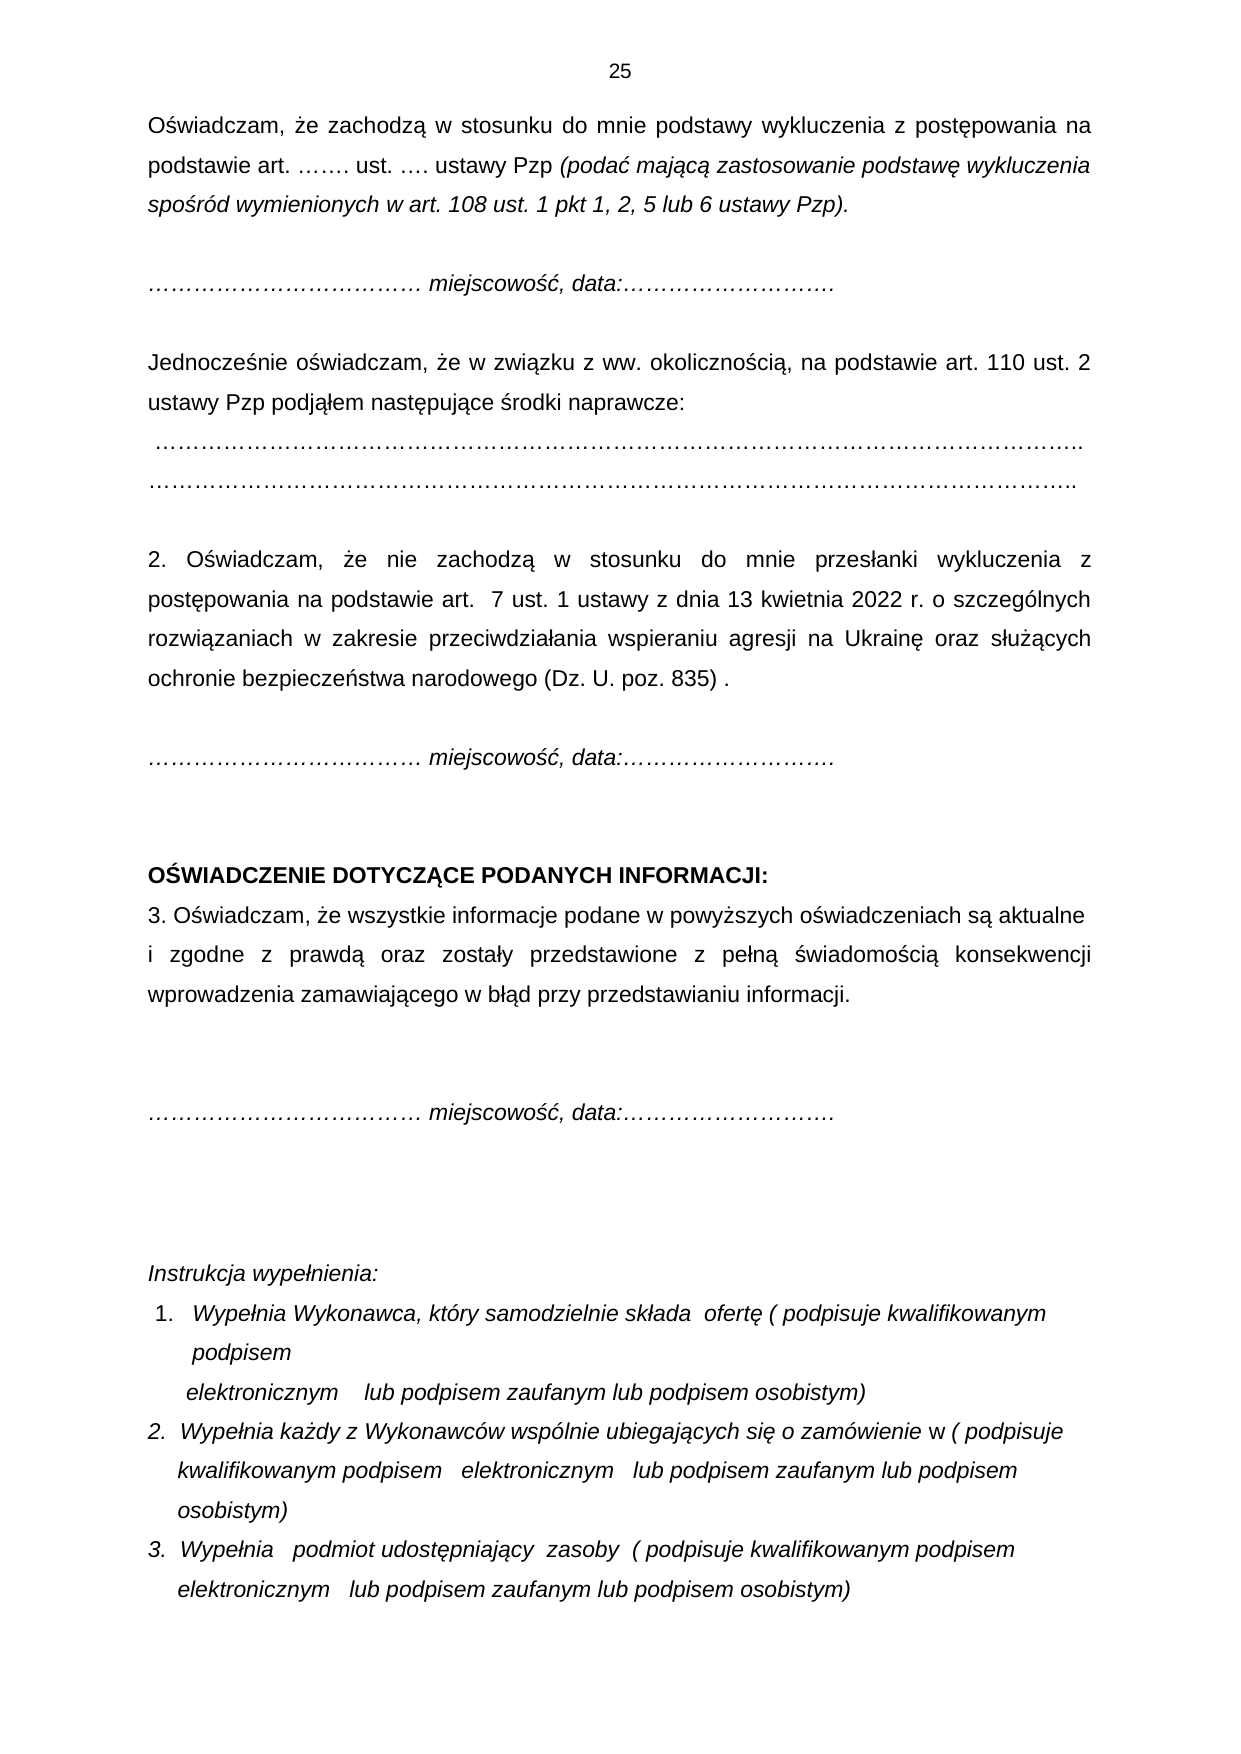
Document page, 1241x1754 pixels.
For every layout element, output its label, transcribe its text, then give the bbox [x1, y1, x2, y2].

text elektronicznym lub podpisem zaufanym lub podpisem osobistym) [148, 1378, 1092, 1405]
list Wypełnia Wykonawca, który samodzielnie składa ofertę ( podpisuje kwalifikowanym podpisem [154, 1299, 1092, 1365]
text ……………………………… miejscowość, data:………………………. [148, 744, 1092, 770]
text 2. Oświadczam, że nie zachodzą w stosunku do mnie przesłanki wykluczenia z postępowania na podstawie art. 7 ust. 1 ustawy z dnia 13 kwietnia 2022 r. o szczególnych rozwiązaniach w zakresie przeciwdziałania wspieraniu agresji na Ukrainę oraz służących ochronie bezpieczeństwa narodowego (Dz. U. poz. 835) . [148, 546, 1092, 691]
text Oświadczam, że zachodzą w stosunku do mnie podstawy wykluczenia z postępowania na podstawie art. ……. ust. …. ustawy Pzp (podać mającą zastosowanie podstawę wykluczenia spośród wymienionych w art. 108 ust. 1 pkt 1, 2, 5 lub 6 ustawy Pzp). [148, 112, 1092, 217]
text Instrukcja wypełnienia: [148, 1260, 1092, 1286]
text ………………………………………………………………………………………………………….. [148, 467, 1092, 494]
text ……………………………… miejscowość, data:………………………. [148, 1099, 1092, 1126]
text OŚWIADCZENIE DOTYCZĄCE PODANYCH INFORMACJI: [148, 862, 1092, 889]
text Jednocześnie oświadczam, że w związku z ww. okolicznością, na podstawie art. 110 ust. 2 ustawy Pzp podjąłem następujące środki naprawcze: [148, 349, 1092, 415]
text ………………………………………………………………………………………………………….. [148, 428, 1092, 454]
text ……………………………… miejscowość, data:………………………. [148, 270, 1092, 296]
text 3. Wypełnia podmiot udostępniający zasoby ( podpisuje kwalifikowanym podpisem elektronicznym lub podpisem zaufanym lub podpisem osobistym) [148, 1536, 1092, 1602]
text 2. Wypełnia każdy z Wykonawców wspólnie ubiegających się o zamówienie w ( podpisuje kwalifikowanym podpisem elektronicznym lub podpisem zaufanym lub podpisem osobistym) [148, 1418, 1092, 1523]
text 3. Oświadczam, że wszystkie informacje podane w powyższych oświadczeniach są aktualne i zgodne z prawdą oraz zostały przedstawione z pełną świadomością konsekwencji wprowadzenia zamawiającego w błąd przy przedstawianiu informacji. [148, 902, 1092, 1007]
